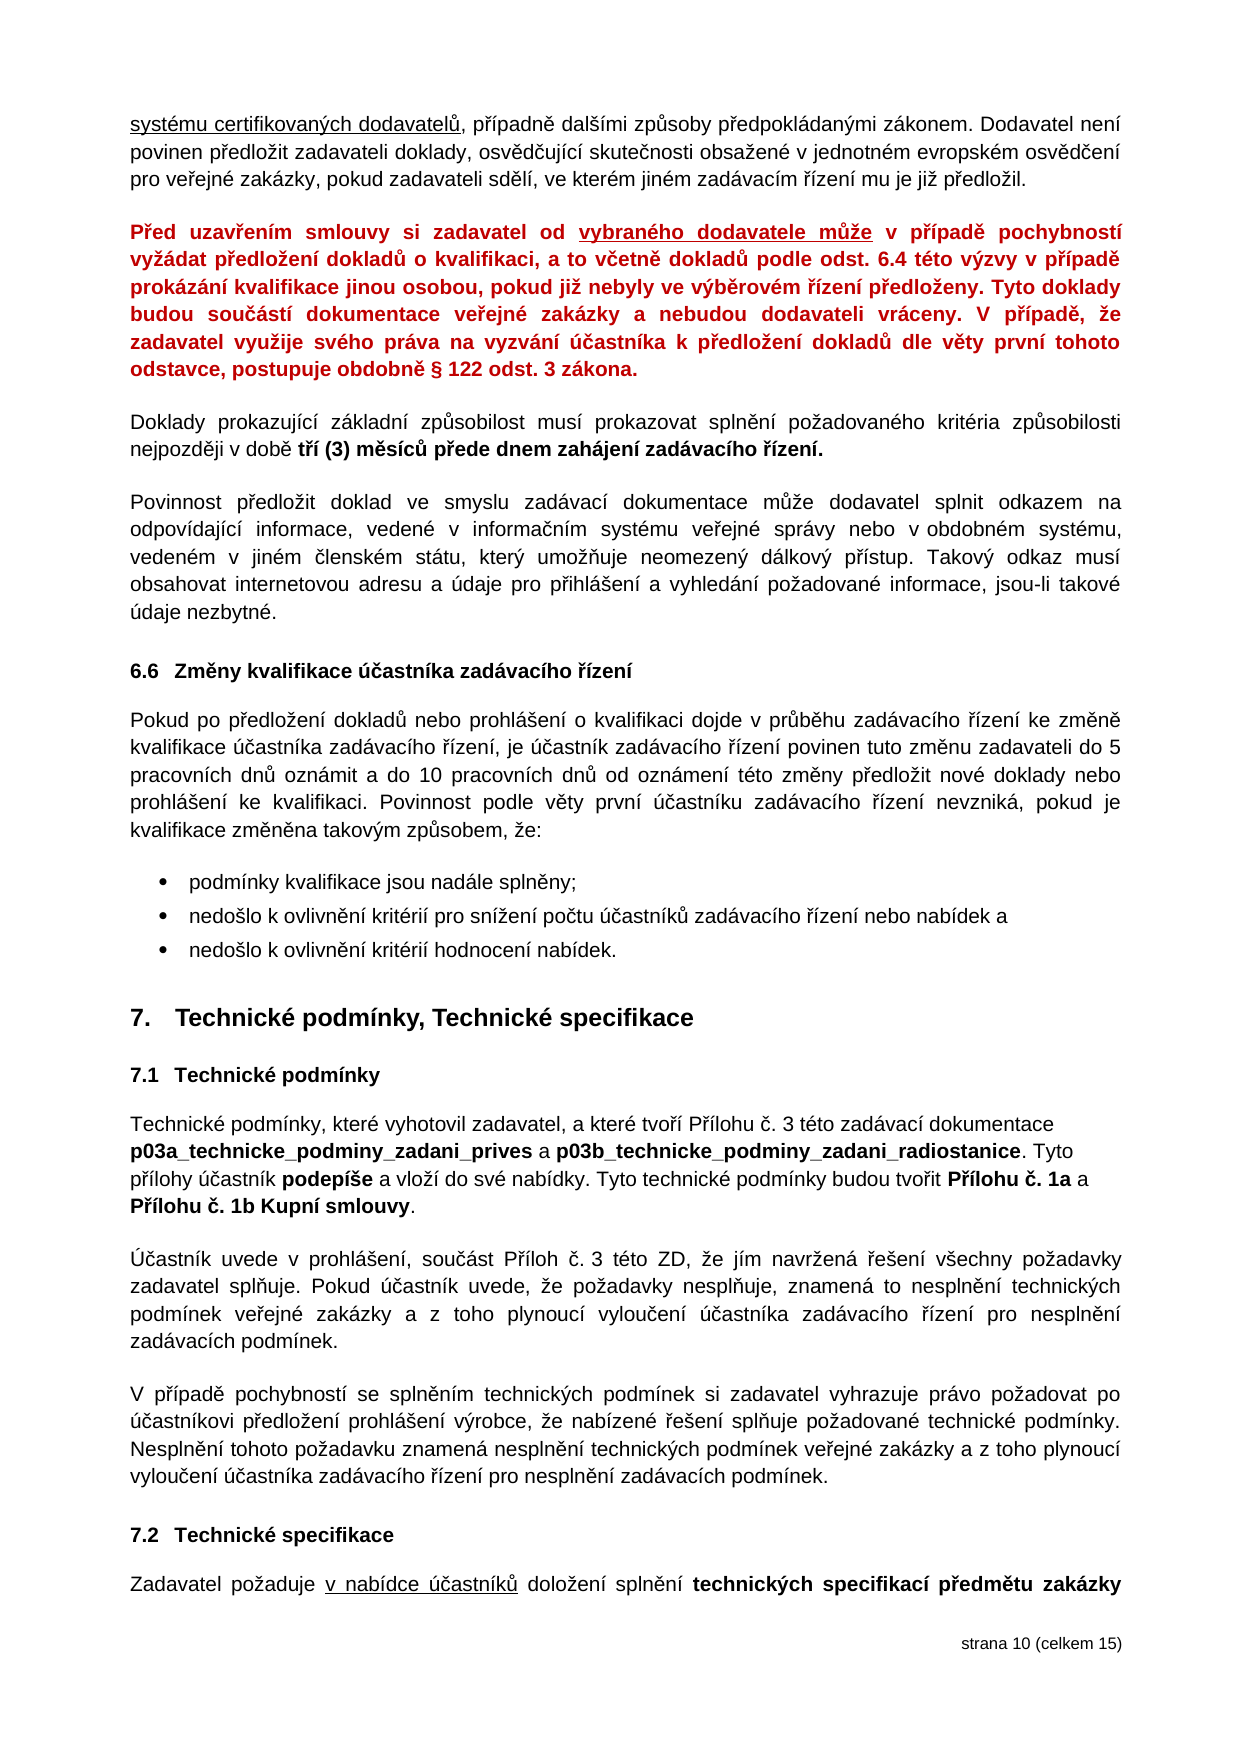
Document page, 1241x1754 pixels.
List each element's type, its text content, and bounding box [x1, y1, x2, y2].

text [130, 112, 1122, 191]
list nedošlo k ovlivnění kritérií hodnocení nabídek. [159, 938, 1122, 962]
list nedošlo k ovlivnění kritérií pro snížení počtu účastníků zadávacího řízení nebo nabídek a [159, 904, 1122, 928]
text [130, 1572, 1122, 1596]
text Účastník uvede v prohlášení, součást Příloh č. 3 této ZD, že jím navržená řešení všechny požadavky zadavatel splňuje. Pokud účastník uvede, že požadavky nesplňuje, znamená to nesplnění technických podmínek veřejné zakázky a z toho plynoucí vyloučení účastníka zadávacího řízení pro nesplnění zadávacích podmínek. [130, 1247, 1122, 1353]
text Povinnost předložit doklad ve smyslu zadávací dokumentace může dodavatel splnit odkazem na odpovídající informace, vedené v informačním systému veřejné správy nebo v obdobném systému, vedeném v jiném členském státu, který umožňuje neomezený dálkový přístup. Takový odkaz musí obsahovat internetovou adresu a údaje pro přihlášení a vyhledání požadované informace, jsou-li takové údaje nezbytné. [130, 490, 1122, 624]
text Před uzavřením smlouvy si zadavatel od vybraného dodavatele může v případě pochybností vyžádat předložení dokladů o kvalifikaci, a to včetně dokladů podle odst. 6.4 této výzvy v případě prokázání kvalifikace jinou osobou, pokud již nebyly ve výběrovém řízení předloženy. Tyto doklady budou součástí dokumentace veřejné zakázky a nebudou dodavateli vráceny. V případě, že zadavatel využije svého práva na vyzvání účastníka k předložení dokladů dle věty první tohoto odstavce, postupuje obdobně § 122 odst. 3 zákona. [130, 220, 1122, 381]
subtitle Změny kvalifikace účastníka zadávacího řízení [130, 658, 1122, 682]
subtitle Technické podmínky, Technické specifikace [130, 1003, 1122, 1031]
text Pokud po předložení dokladů nebo prohlášení o kvalifikaci dojde v průběhu zadávacího řízení ke změně kvalifikace účastníka zadávacího řízení, je účastník zadávacího řízení povinen tuto změnu zadavateli do 5 pracovních dnů oznámit a do 10 pracovních dnů od oznámení této změny předložit nové doklady nebo prohlášení ke kvalifikaci. Povinnost podle věty první účastníku zadávacího řízení nevzniká, pokud je kvalifikace změněna takovým způsobem, že: [130, 707, 1122, 841]
text V případě pochybností se splněním technických podmínek si zadavatel vyhrazuje právo požadovat po účastníkovi předložení prohlášení výrobce, že nabízené řešení splňuje požadované technické podmínky. Nesplnění tohoto požadavku znamená nesplnění technických podmínek veřejné zakázky a z toho plynoucí vyloučení účastníka zadávacího řízení pro nesplnění zadávacích podmínek. [130, 1382, 1122, 1488]
list podmínky kvalifikace jsou nadále splněny; [159, 870, 1122, 894]
subtitle Technické specifikace [130, 1523, 1122, 1547]
subtitle Technické podmínky [130, 1063, 1122, 1087]
text Technické podmínky, které vyhotovil zadavatel, a které tvoří Přílohu č. 3 této zadávací dokumentace p03a_technicke_podminy_zadani_prives a p03b_technicke_podminy_zadani_radiostanice. Tyto přílohy účastník podepíše a vloží do své nabídky. Tyto technické podmínky budou tvořit Přílohu č. 1a a Přílohu č. 1b Kupní smlouvy. [130, 1112, 1122, 1218]
text Doklady prokazující základní způsobilost musí prokazovat splnění požadovaného kritéria způsobilosti nejpozději v době tří (3) měsíců přede dnem zahájení zadávacího řízení. [130, 410, 1122, 461]
